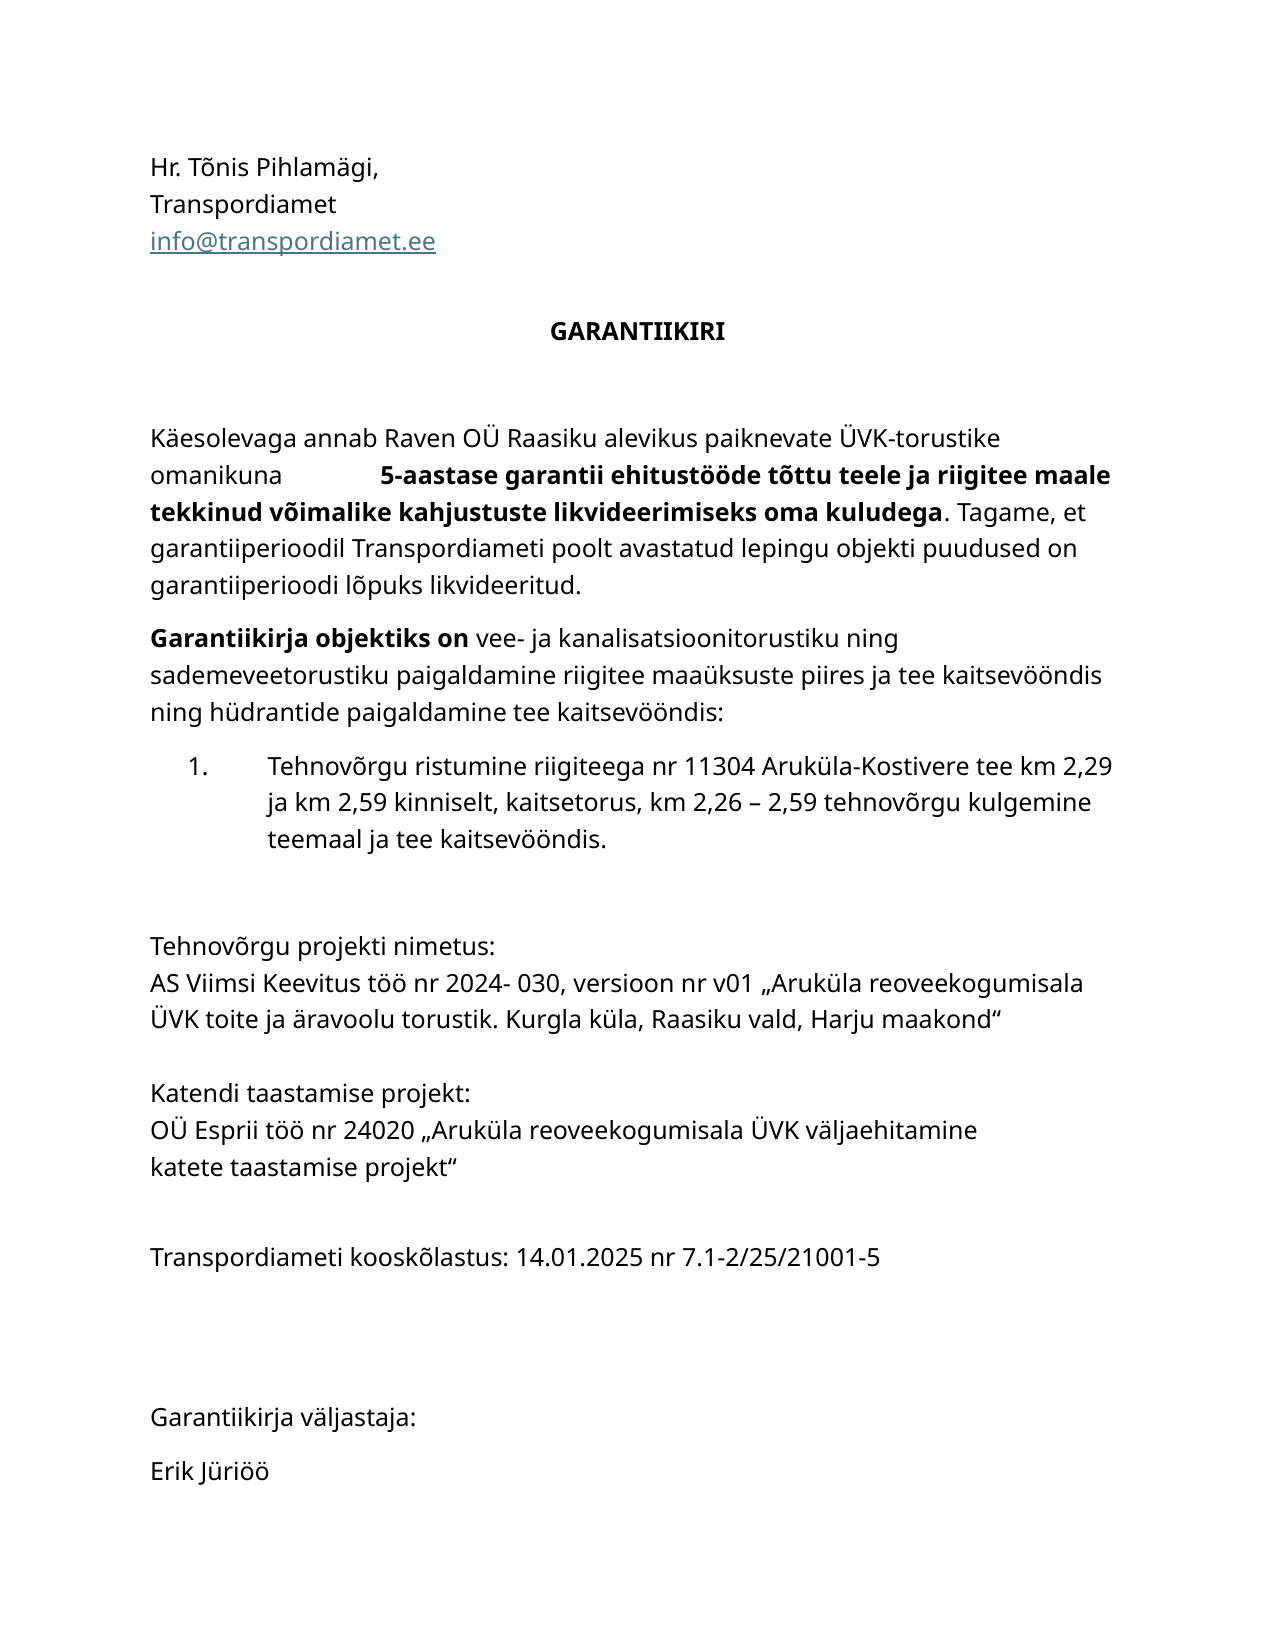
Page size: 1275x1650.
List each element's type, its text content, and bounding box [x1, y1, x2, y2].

text GARANTIIKIRI [150, 314, 1125, 348]
text katete taastamise projekt“ [150, 1149, 1125, 1183]
text Transpordiamet [150, 187, 1125, 221]
text Transpordiameti kooskõlastus: 14.01.2025 nr 7.1-2/25/21001-5 [150, 1239, 1125, 1273]
text Garantiikirja objektiks on vee- ja kanalisatsioonitorustiku ning sademeveetorustiku paigaldamine riigitee maaüksuste piires ja tee kaitsevööndis ning hüdrantide paigaldamine tee kaitsevööndis: [150, 621, 1125, 729]
text Katendi taastamise projekt: [150, 1076, 1125, 1110]
text info@transpordiamet.ee [150, 223, 1125, 258]
text Tehnovõrgu projekti nimetus: [150, 928, 1125, 963]
text Hr. Tõnis Pihlamägi, [150, 150, 1125, 184]
text OÜ Esprii töö nr 24020 „Aruküla reoveekogumisala ÜVK väljaehitamine [150, 1112, 1125, 1146]
text Käesolevaga annab Raven OÜ Raasiku alevikus paiknevate ÜVK-torustike omanikuna 5-aastase garantii ehitustööde tõttu teele ja riigitee maale tekkinud võimalike kahjustuste likvideerimiseks oma kuludega. Tagame, et garantiiperioodil Transpordiameti poolt avastatud lepingu objekti puudused on garantiiperioodi lõpuks likvideeritud. [150, 421, 1125, 602]
list Tehnovõrgu ristumine riigiteega nr 11304 Aruküla-Kostivere tee km 2,29 ja km 2,59 kinniselt, kaitsetorus, km 2,26 – 2,59 tehnovõrgu kulgemine teemaal ja tee kaitsevööndis. [187, 748, 1125, 856]
text Erik Jüriöö [150, 1453, 1125, 1487]
text AS Viimsi Keevitus töö nr 2024- 030, versioon nr v01 „Aruküla reoveekogumisala ÜVK toite ja äravoolu torustik. Kurgla küla, Raasiku vald, Harju maakond“ [150, 965, 1125, 1036]
text Garantiikirja väljastaja: [150, 1400, 1125, 1434]
